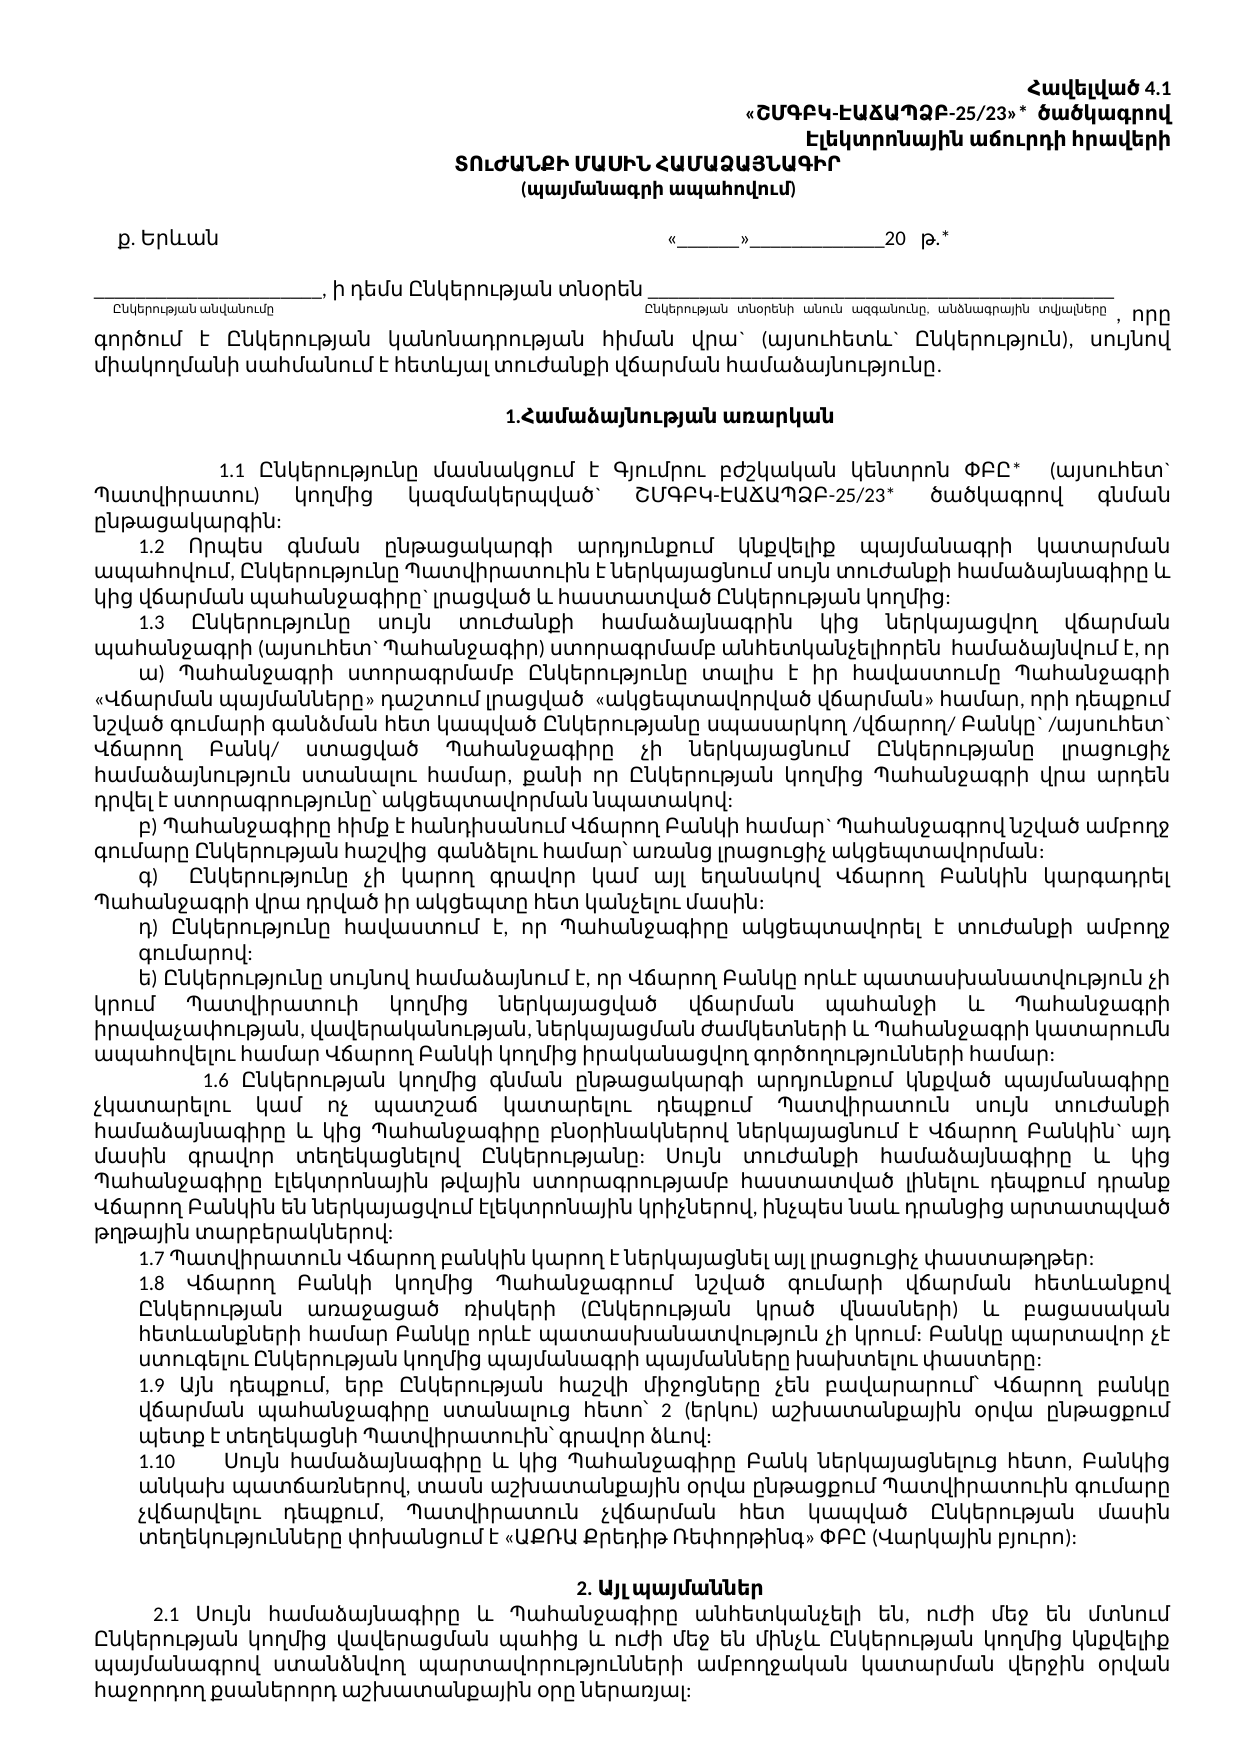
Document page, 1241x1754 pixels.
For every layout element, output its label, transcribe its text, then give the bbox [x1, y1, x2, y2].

text (պայմանագրի ապահովում) [94, 177, 1171, 199]
text 1.10 Սույն համաձայնագիրը և կից Պահանջագիրը Բանկ ներկայացնելուց հետո, Բանկից անկախ պատճառներով, տասն աշխատանքային օրվա ընթացքում Պատվիրատուին գումարը չվճարվելու դեպքում, Պատվիրատուն չվճարման հետ կապված Ընկերության մասին տեղեկությունները փոխանցում է «ԱՔՌԱ Քրեդիթ Ռեփորթինգ» ՓԲԸ (Վարկային բյուրո): [138, 1448, 1171, 1550]
text 2. Այլ պայմաններ [169, 1575, 1171, 1601]
text «ՇՄԳԲԿ-ԷԱՃԱՊՁԲ-25/23»* ծածկագրով [94, 100, 1171, 126]
text բ) Պահանջագիրը հիմք է հանդիսանում Վճարող Բանկի համար` Պահանջագրով նշված ամբողջ գումարը Ընկերության հաշվից գանձելու համար՝ առանց լրացուցիչ ակցեպտավորման: [94, 813, 1171, 864]
text Հավելված 4.1 [94, 75, 1171, 100]
text Էլեկտրոնային աճուրդի հրավերի [94, 126, 1171, 151]
text Ընկերության անվանումը Ընկերության տնօրենի անուն ազգանունը, անձնագրային տվյալները , որը գործում է Ընկերության կանոնադրության հիման վրա` (այսուհետև` Ընկերություն), սույնով միակողմանի սահմանում է հետևյալ տուժանքի վճարման համաձայնությունը. [94, 301, 1171, 377]
text 1.7 Պատվիրատուն Վճարող բանկին կարող է ներկայացնել այլ լրացուցիչ փաստաթղթեր: [138, 1245, 1171, 1270]
text 1.6 Ընկերության կողմից գնման ընթացակարգի արդյունքում կնքված պայմանագիրը չկատարելու կամ ոչ պատշաճ կատարելու դեպքում Պատվիրատուն սույն տուժանքի համաձայնագիրը և կից Պահանջագիրը բնօրինակներով ներկայացնում է Վճարող Բանկին` այդ մասին գրավոր տեղեկացնելով Ընկերությանը: Սույն տուժանքի համաձայնագիրը և կից Պահանջագիրը էլեկտրոնային թվային ստորագրությամբ հաստատված լինելու դեպքում դրանք Վճարող Բանկին են ներկայացվում էլեկտրոնային կրիչներով, ինչպես նաև դրանցից արտատպված թղթային տարբերակներով: [94, 1067, 1171, 1245]
text գ) Ընկերությունը չի կարող գրավոր կամ այլ եղանակով Վճարող Բանկին կարգադրել Պահանջագրի վրա դրված իր ակցեպտը հետ կանչելու մասին: [94, 864, 1171, 914]
text 1.Համաձայնության առարկան [169, 403, 1171, 428]
text ե) Ընկերությունը սույնով համաձայնում է, որ Վճարող Բանկը որևէ պատասխանատվություն չի կրում Պատվիրատուի կողմից ներկայացված վճարման պահանջի և Պահանջագրի իրավաչափության, վավերականության, ներկայացման ժամկետների և Պահանջագրի կատարումն ապահովելու համար Վճարող Բանկի կողմից իրականացվող գործողությունների համար: [94, 965, 1171, 1067]
text 1.1 Ընկերությունը մասնակցում է Գյումրու բժշկական կենտրոն ՓԲԸ* (այսուհետ` Պատվիրատու) կողմից կազմակերպված` ՇՄԳԲԿ-ԷԱՃԱՊՁԲ-25/23* ծածկագրով գնման ընթացակարգին: [94, 457, 1171, 533]
text ք. Երևան «______»_____________20 թ.* [94, 225, 1171, 250]
text 1.2 Որպես գնման ընթացակարգի արդյունքում կնքվելիք պայմանագրի կատարման ապահովում, Ընկերությունը Պատվիրատուին է ներկայացնում սույն տուժանքի համաձայնագիրը և կից վճարման պահանջագիրը` լրացված և հաստատված Ընկերության կողմից: [94, 533, 1171, 609]
text ՏՈւԺԱՆՔԻ ՄԱՍԻՆ ՀԱՄԱՁԱՅՆԱԳԻՐ [94, 151, 1171, 177]
text 1.3 Ընկերությունը սույն տուժանքի համաձայնագրին կից ներկայացվող վճարման պահանջագրի (այսուհետ` Պահանջագիր) ստորագրմամբ անհետկանչելիորեն համաձայնվում է, որ [94, 609, 1171, 660]
text 1.9 Այն դեպքում, երբ Ընկերության հաշվի միջոցները չեն բավարարում՝ Վճարող բանկը վճարման պահանջագիրը ստանալուց հետո՝ 2 (երկու) աշխատանքային օրվա ընթացքում պետք է տեղեկացնի Պատվիրատուին՝ գրավոր ձևով: [138, 1372, 1171, 1448]
text 2.1 Սույն համաձայնագիրը և Պահանջագիրը անհետկանչելի են, ուժի մեջ են մտնում Ընկերության կողմից վավերացման պահից և ուժի մեջ են մինչև Ընկերության կողմից կնքվելիք պայմանագրով ստանձնվող պարտավորությունների ամբողջական կատարման վերջին օրվան հաջորդող քսաներորդ աշխատանքային օրը ներառյալ: [94, 1601, 1171, 1702]
text ______________________, ի դեմս Ընկերության տնօրեն _____________________________________________ [94, 276, 1171, 301]
text դ) Ընկերությունը հավաստում է, որ Պահանջագիրը ակցեպտավորել է տուժանքի ամբողջ գումարով: [138, 914, 1171, 965]
text ա) Պահանջագրի ստորագրմամբ Ընկերությունը տալիս է իր հավաստումը Պահանջագրի «Վճարման պայմանները» դաշտում լրացված «ակցեպտավորված վճարման» համար, որի դեպքում նշված գումարի գանձման հետ կապված Ընկերությանը սպասարկող /վճարող/ Բանկը` /այսուհետ` Վճարող Բանկ/ ստացված Պահանջագիրը չի ներկայացնում Ընկերությանը լրացուցիչ համաձայնություն ստանալու համար, քանի որ Ընկերության կողմից Պահանջագրի վրա արդեն դրվել է ստորագրությունը՝ ակցեպտավորման նպատակով: [94, 660, 1171, 813]
text 1.8 Վճարող Բանկի կողմից Պահանջագրում նշված գումարի վճարման հետևանքով Ընկերության առաջացած ռիսկերի (Ընկերության կրած վնասների) և բացասական հետևանքների համար Բանկը որևէ պատասխանատվություն չի կրում: Բանկը պարտավոր չէ ստուգելու Ընկերության կողմից պայմանագրի պայմանները խախտելու փաստերը: [138, 1270, 1171, 1372]
